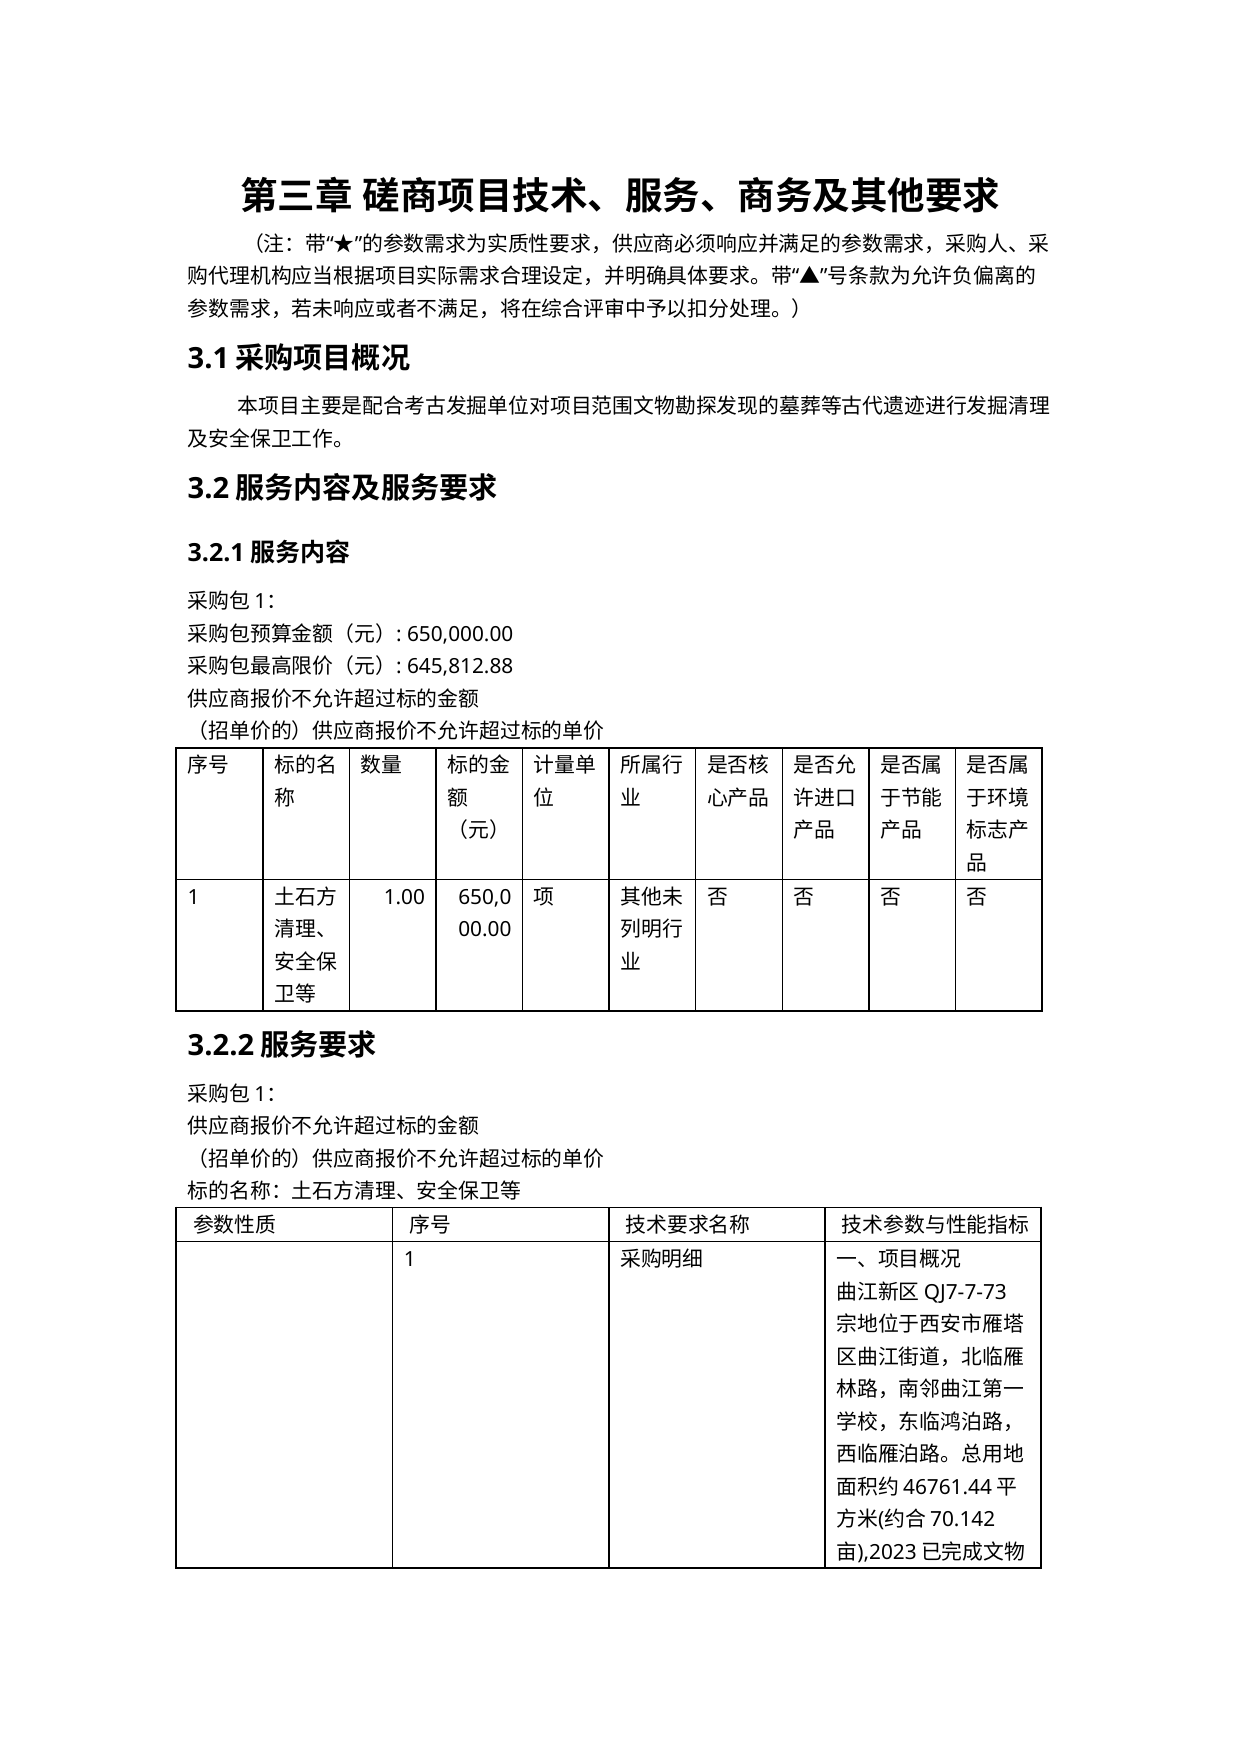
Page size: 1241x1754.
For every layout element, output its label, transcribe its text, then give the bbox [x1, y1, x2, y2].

table_header 技术要求名称 [610, 1208, 824, 1241]
text 采购包1： [187, 1077, 1053, 1109]
table_header 技术参数与性能指标 [826, 1208, 1040, 1241]
table_header 序号 [177, 749, 262, 878]
table_header 标的金额 （元） [437, 749, 522, 878]
text 第三章 磋商项目技术、服务、商务及其他要求 [187, 162, 1053, 227]
text （招单价的）供应商报价不允许超过标的单价 [187, 1142, 1053, 1174]
text 3.1采购项目概况 [187, 324, 1053, 389]
text （招单价的）供应商报价不允许超过标的单价 [187, 714, 1053, 747]
table_cell 否 [956, 880, 1041, 1010]
table_cell 1 [393, 1242, 608, 1567]
text 3.2.2服务要求 [187, 1012, 1053, 1077]
text 采购包1： [187, 584, 1053, 617]
table_header 是否属于环境标志产品 [956, 749, 1041, 878]
table_cell 否 [870, 880, 955, 1010]
table_cell 项 [523, 880, 608, 1010]
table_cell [826, 1242, 1040, 1567]
table_cell 否 [696, 880, 782, 1010]
text 标的名称：土石方清理、安全保卫等 [187, 1174, 1053, 1207]
table_header 所属行业 [610, 749, 695, 878]
table_cell 650,000.00 [437, 880, 522, 1010]
text 本项目主要是配合考古发掘单位对项目范围文物勘探发现的墓葬等古代遗迹进行发掘清理及安全保卫工作。 [187, 389, 1053, 454]
text 3.2.1服务内容 [187, 519, 1053, 584]
table_header 序号 [393, 1208, 608, 1241]
table_header 是否属于节能产品 [870, 749, 955, 878]
text （注：带“★”的参数需求为实质性要求，供应商必须响应并满足的参数需求，采购人、采购代理机构应当根据项目实际需求合理设定，并明确具体要求。带“▲”号条款为允许负偏离的参数需求，若未响应或者不满足，将在综合评审中予以扣分处理。） [187, 227, 1053, 324]
table_cell 土石方清理、安全保卫等 [264, 880, 349, 1010]
table_header 是否核心产品 [696, 749, 782, 878]
text 采购包预算金额（元）: 650,000.00 [187, 617, 1053, 649]
table_header 是否允许进口产品 [783, 749, 868, 878]
text 3.2服务内容及服务要求 [187, 454, 1053, 519]
table_cell [177, 1242, 392, 1567]
table_cell 1.00 [350, 880, 435, 1010]
text 供应商报价不允许超过标的金额 [187, 682, 1053, 714]
table_cell 采购明细 [610, 1242, 824, 1567]
table_header 标的名称 [264, 749, 349, 878]
table_cell 其他未列明行业 [610, 880, 695, 1010]
table_header 数量 [350, 749, 435, 878]
text 采购包最高限价（元）: 645,812.88 [187, 649, 1053, 682]
table_cell 否 [783, 880, 868, 1010]
table_header 参数性质 [177, 1208, 392, 1241]
text 供应商报价不允许超过标的金额 [187, 1109, 1053, 1142]
table_header 计量单位 [523, 749, 608, 878]
table_cell 1 [177, 880, 262, 1010]
